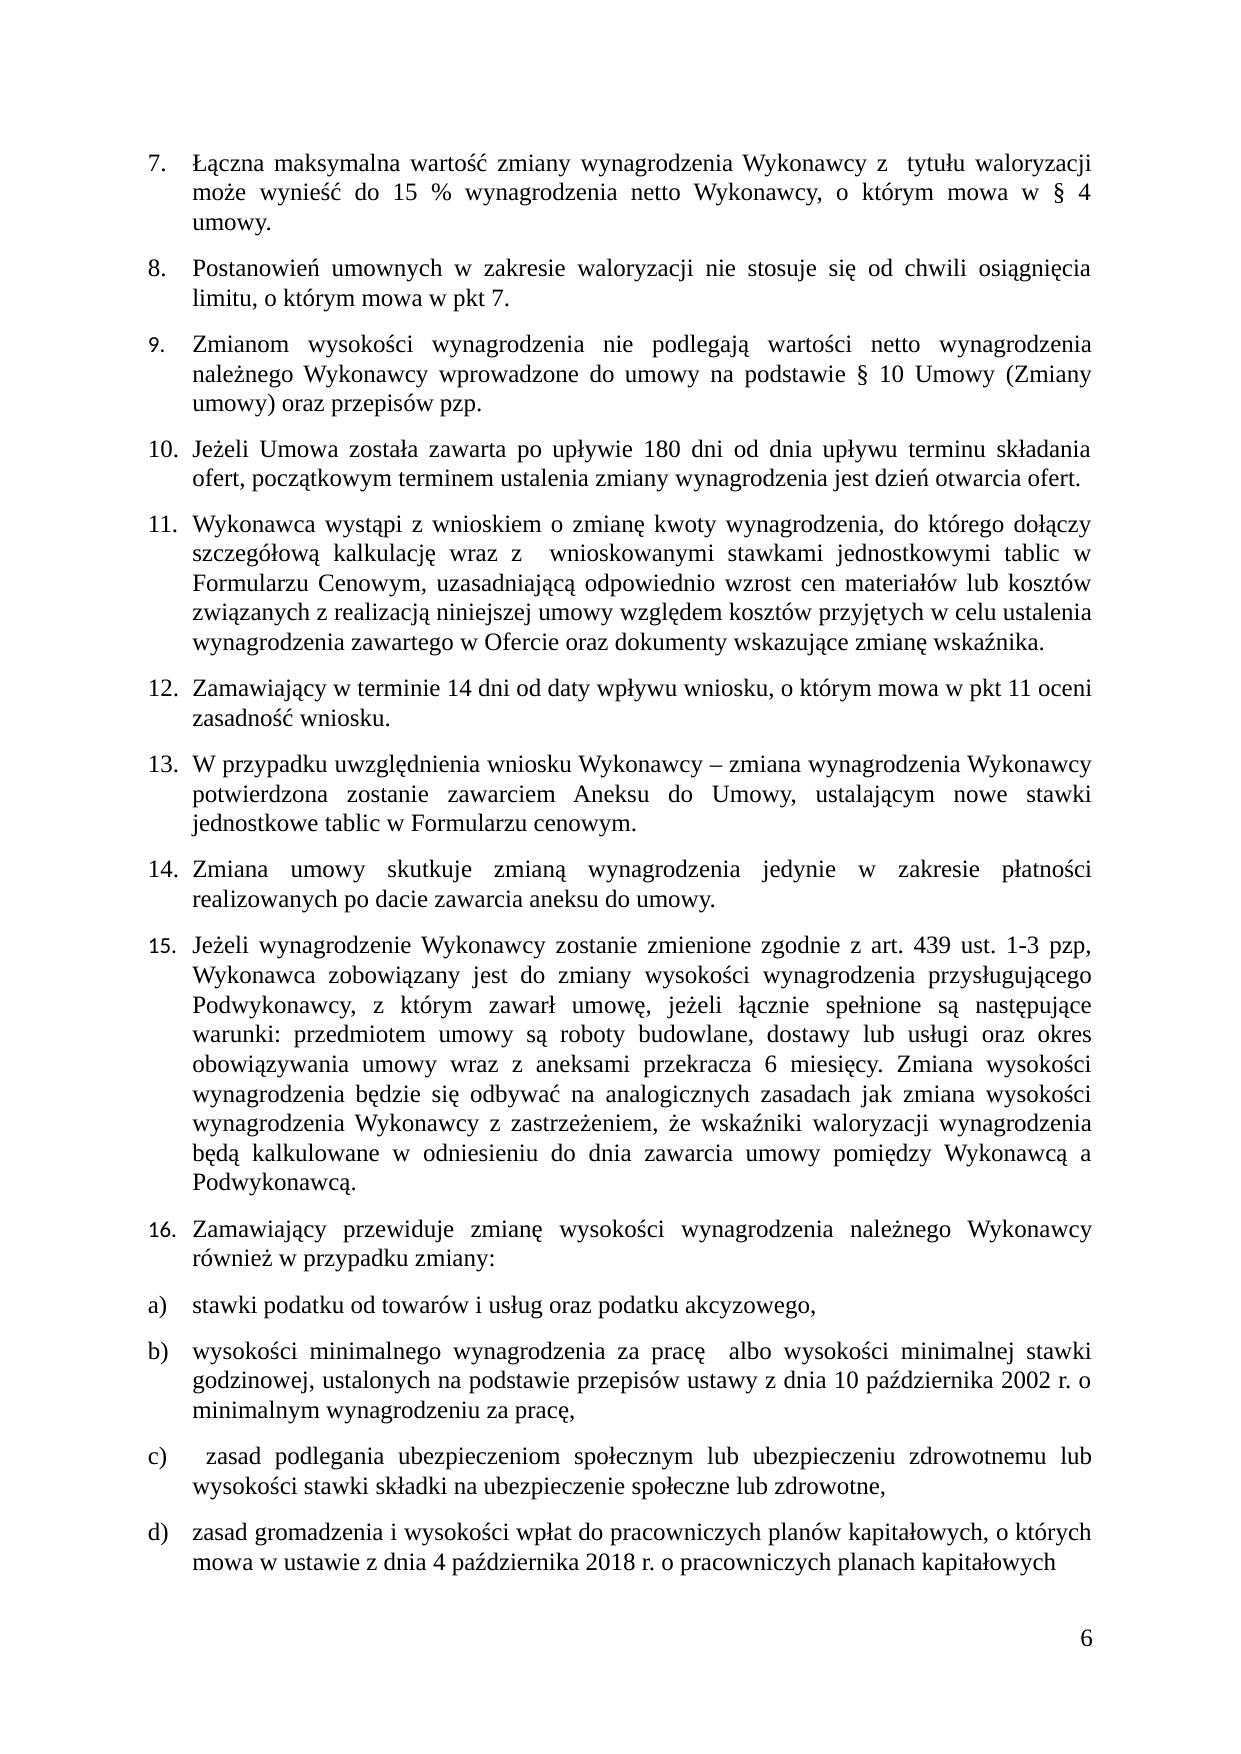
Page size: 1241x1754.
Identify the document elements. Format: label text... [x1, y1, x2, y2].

list Zamawiający przewiduje zmianę wysokości wynagrodzenia należnego Wykonawcy również w przypadku zmiany: [148, 1214, 1093, 1272]
list stawki podatku od towarów i usług oraz podatku akcyzowego, [148, 1290, 1093, 1318]
list W przypadku uwzględnienia wniosku Wykonawcy – zmiana wynagrodzenia Wykonawcy potwierdzona zostanie zawarciem Aneksu do Umowy, ustalającym nowe stawki jednostkowe tablic w Formularzu cenowym. [148, 749, 1093, 837]
list Zamawiający w terminie 14 dni od daty wpływu wniosku, o którym mowa w pkt 11 oceni zasadność wniosku. [148, 673, 1093, 732]
list zasad gromadzenia i wysokości wpłat do pracowniczych planów kapitałowych, o których mowa w ustawie z dnia 4 października 2018 r. o pracowniczych planach kapitałowych [148, 1517, 1093, 1576]
list Jeżeli Umowa została zawarta po upływie 180 dni od dnia upływu terminu składania ofert, początkowym terminem ustalenia zmiany wynagrodzenia jest dzień otwarcia ofert. [148, 434, 1093, 492]
list wysokości minimalnego wynagrodzenia za pracę albo wysokości minimalnej stawki godzinowej, ustalonych na podstawie przepisów ustawy z dnia 10 października 2002 r. o minimalnym wynagrodzeniu za pracę, [148, 1336, 1093, 1424]
list Łączna maksymalna wartość zmiany wynagrodzenia Wykonawcy z tytułu waloryzacji może wynieść do 15 % wynagrodzenia netto Wykonawcy, o którym mowa w § 4 umowy. [148, 148, 1093, 236]
list zasad podlegania ubezpieczeniom społecznym lub ubezpieczeniu zdrowotnemu lub wysokości stawki składki na ubezpieczenie społeczne lub zdrowotne, [148, 1441, 1093, 1500]
list Jeżeli wynagrodzenie Wykonawcy zostanie zmienione zgodnie z art. 439 ust. 1-3 pzp, Wykonawca zobowiązany jest do zmiany wysokości wynagrodzenia przysługującego Podwykonawcy, z którym zawarł umowę, jeżeli łącznie spełnione są następujące warunki: przedmiotem umowy są roboty budowlane, dostawy lub usługi oraz okres obowiązywania umowy wraz z aneksami przekracza 6 miesięcy. Zmiana wysokości wynagrodzenia będzie się odbywać na analogicznych zasadach jak zmiana wysokości wynagrodzenia Wykonawcy z zastrzeżeniem, że wskaźniki waloryzacji wynagrodzenia będą kalkulowane w odniesieniu do dnia zawarcia umowy pomiędzy Wykonawcą a Podwykonawcą. [148, 930, 1093, 1196]
list Wykonawca wystąpi z wnioskiem o zmianę kwoty wynagrodzenia, do którego dołączy szczegółową kalkulację wraz z wnioskowanymi stawkami jednostkowymi tablic w Formularzu Cenowym, uzasadniającą odpowiednio wzrost cen materiałów lub kosztów związanych z realizacją niniejszej umowy względem kosztów przyjętych w celu ustalenia wynagrodzenia zawartego w Ofercie oraz dokumenty wskazujące zmianę wskaźnika. [148, 509, 1093, 656]
list Zmianom wysokości wynagrodzenia nie podlegają wartości netto wynagrodzenia należnego Wykonawcy wprowadzone do umowy na podstawie § 10 Umowy (Zmiany umowy) oraz przepisów pzp. [148, 329, 1093, 417]
list Zmiana umowy skutkuje zmianą wynagrodzenia jedynie w zakresie płatności realizowanych po dacie zawarcia aneksu do umowy. [148, 854, 1093, 913]
list Postanowień umownych w zakresie waloryzacji nie stosuje się od chwili osiągnięcia limitu, o którym mowa w pkt 7. [148, 253, 1093, 311]
